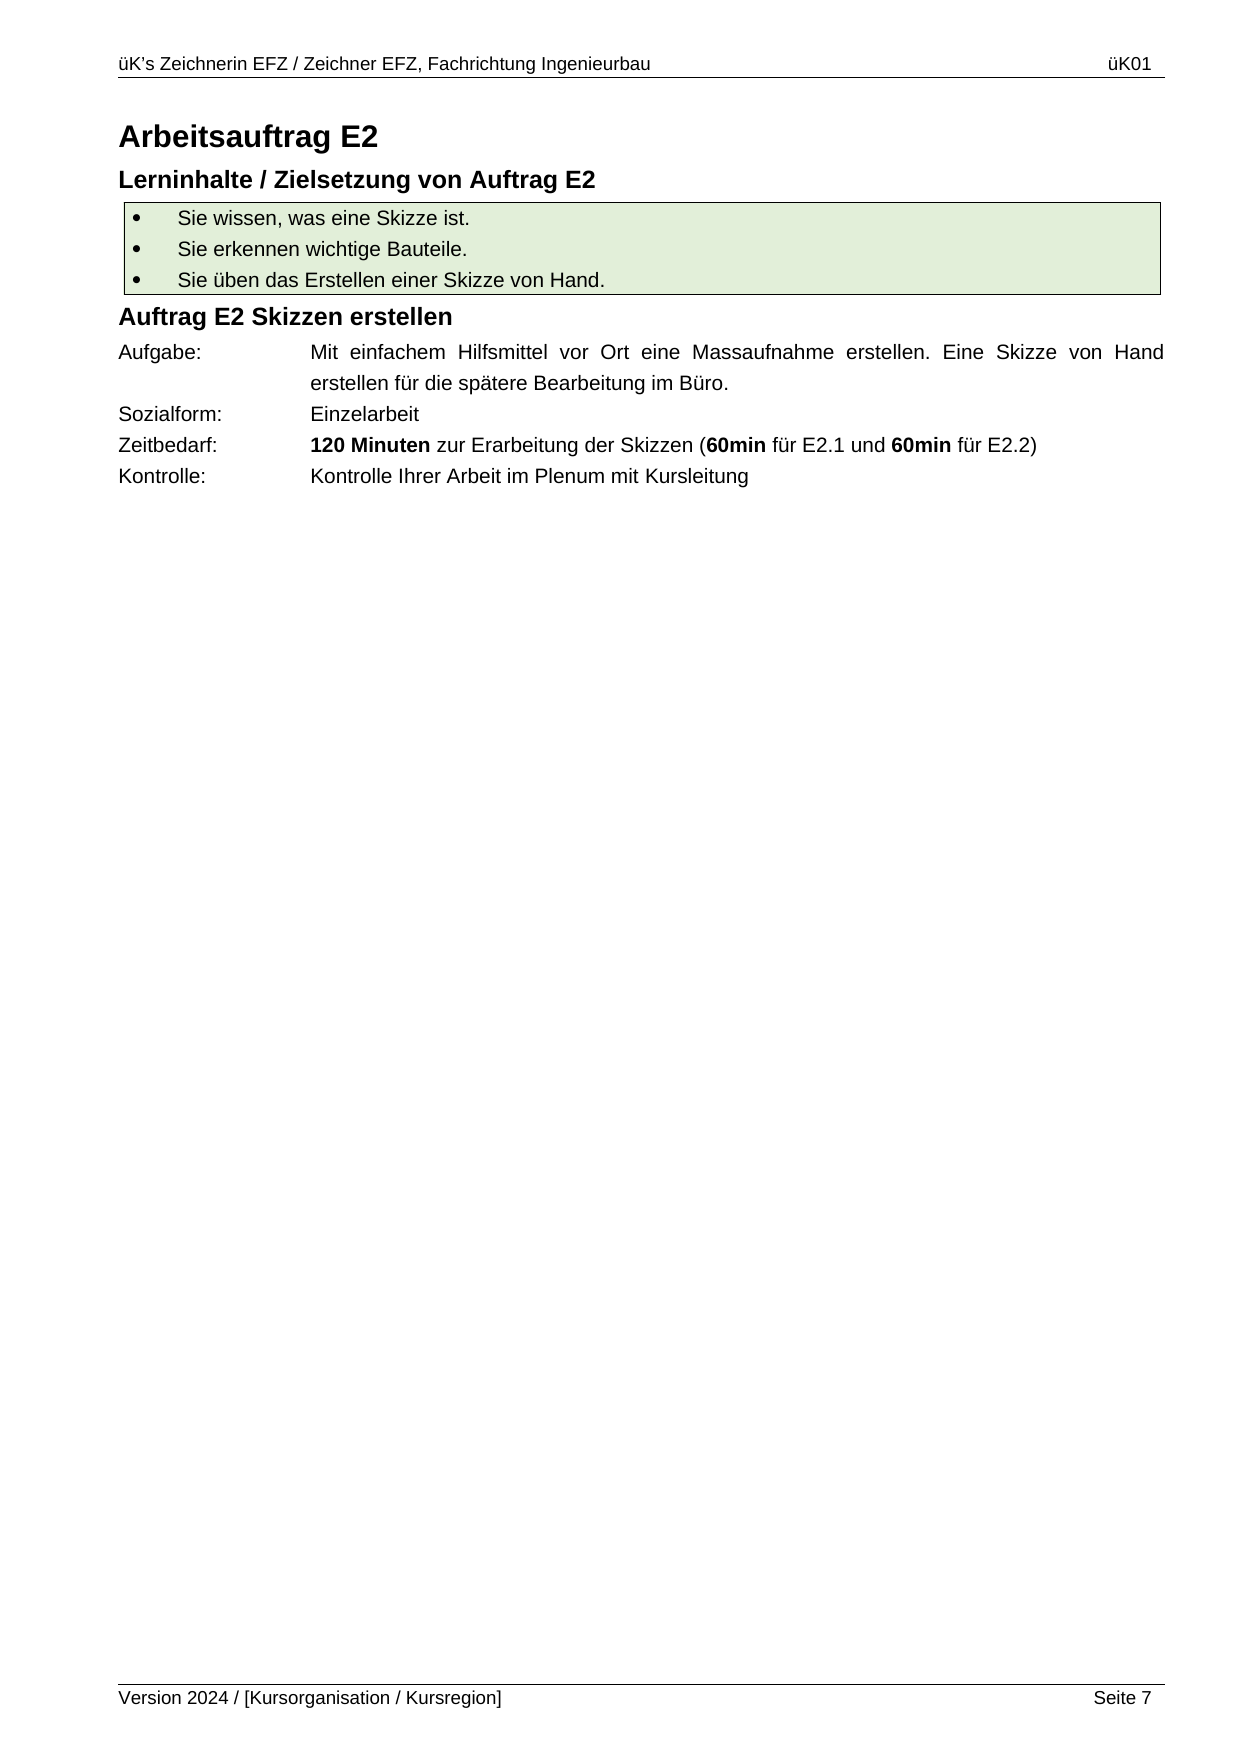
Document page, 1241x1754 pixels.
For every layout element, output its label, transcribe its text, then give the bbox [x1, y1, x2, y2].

text Auftrag E2 Skizzen erstellen [118, 302, 1165, 331]
list Sie erkennen wichtige Bauteile. [125, 233, 1160, 261]
list Sie wissen, was eine Skizze ist. [125, 203, 1160, 229]
text Zeitbedarf: 120 Minuten zur Erarbeitung der Skizzen (60min für E2.1 und 60min für E2.2) [118, 433, 1165, 457]
text Aufgabe: Mit einfachem Hilfsmittel vor Ort eine Massaufnahme erstellen. Eine Skizze von Hand erstellen für die spätere Bearbeitung im Büro. [118, 339, 1165, 394]
text Sozialform: Einzelarbeit [118, 402, 1165, 426]
text Arbeitsauftrag E2 [118, 118, 1165, 154]
list Sie üben das Erstellen einer Skizze von Hand. [125, 265, 1160, 294]
text Lerninhalte / Zielsetzung von Auftrag E2 [118, 165, 1165, 194]
text Kontrolle: Kontrolle Ihrer Arbeit im Plenum mit Kursleitung [118, 464, 1165, 488]
